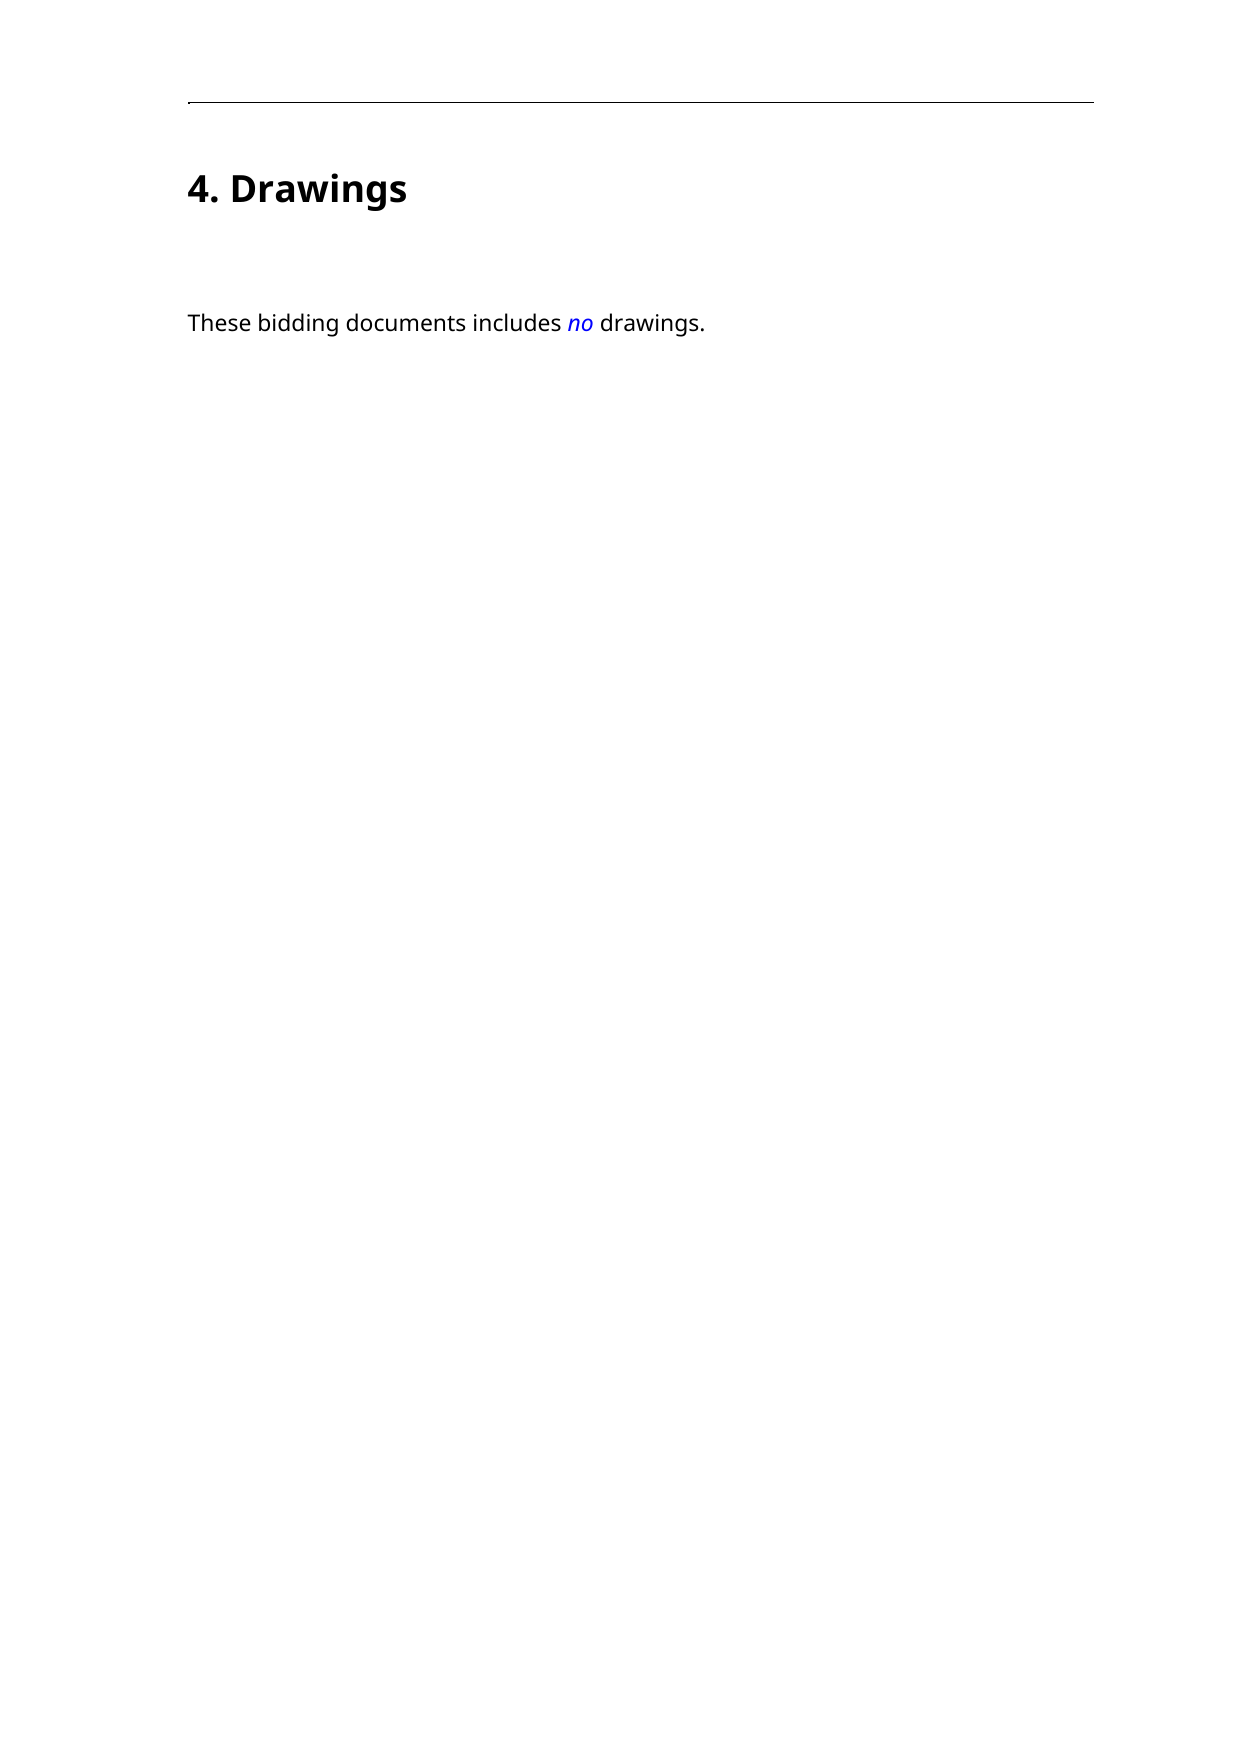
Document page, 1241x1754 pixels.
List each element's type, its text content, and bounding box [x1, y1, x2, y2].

text 4. Drawings [187, 162, 1090, 213]
text These bidding documents includes no drawings. [187, 307, 1090, 338]
